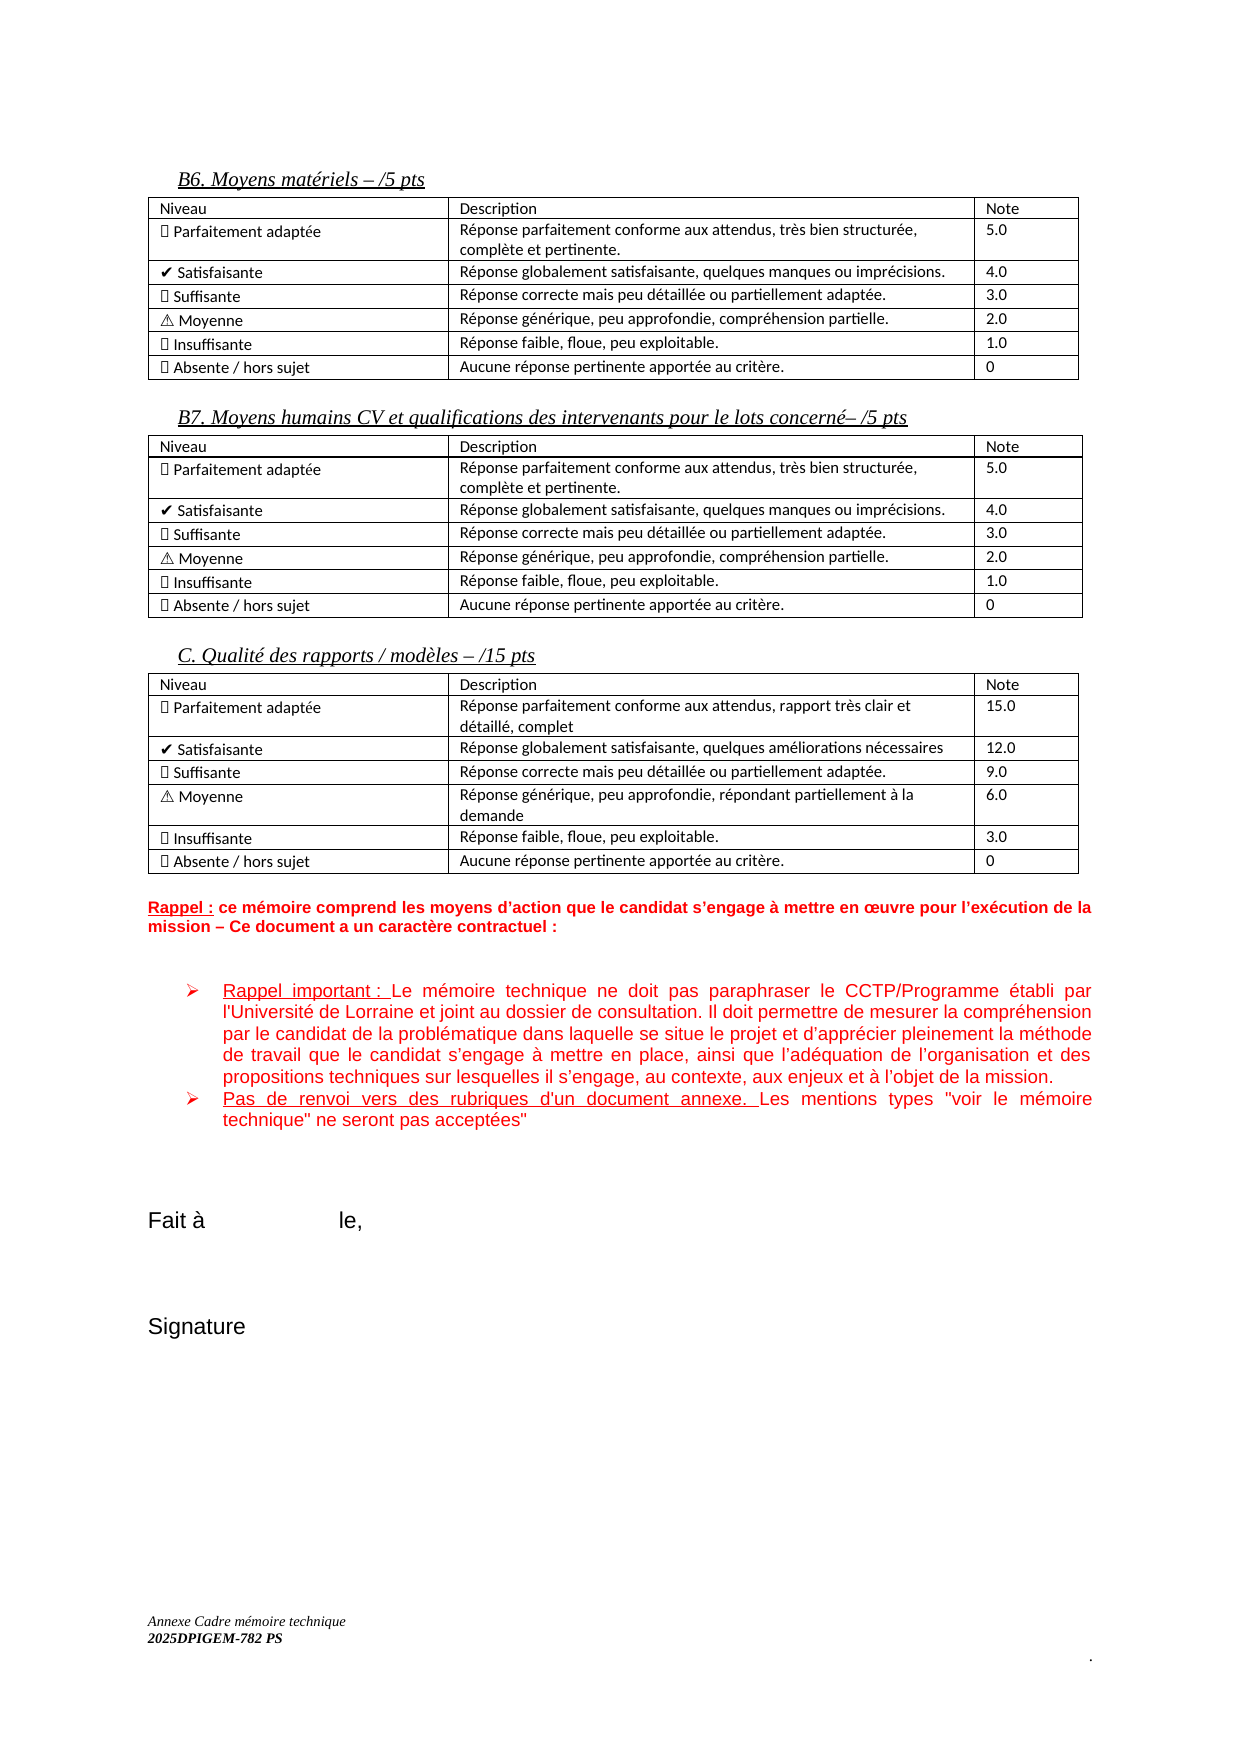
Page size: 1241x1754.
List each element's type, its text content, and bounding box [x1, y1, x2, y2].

table_cell Réponse générique, peu approfondie, répondant partiellement à la demande [449, 785, 974, 825]
subtitle B6. Moyens matériels – /5 pts [177, 167, 1092, 191]
table_cell ⚠️ Moyenne [149, 547, 448, 569]
table_cell 🚫 Absente / hors sujet [149, 850, 448, 873]
table_cell 1.0 [975, 332, 1078, 355]
table_cell ✅ Parfaitement adaptée [149, 219, 448, 260]
table_cell ➖ Suffisante [149, 523, 448, 546]
table_cell Réponse globalement satisfaisante, quelques améliorations nécessaires [449, 737, 974, 760]
table_header Description [449, 436, 974, 456]
table_cell Réponse faible, floue, peu exploitable. [449, 332, 974, 355]
table_cell Réponse globalement satisfaisante, quelques manques ou imprécisions. [449, 499, 974, 522]
table_cell 15.0 [975, 696, 1078, 736]
table_cell ❌ Insuffisante [149, 570, 448, 593]
text Signature [148, 1313, 1092, 1339]
table_cell 9.0 [975, 761, 1078, 784]
table_cell Réponse faible, floue, peu exploitable. [449, 826, 974, 849]
table_header Description [449, 198, 974, 218]
table_cell 🚫 Absente / hors sujet [149, 356, 448, 379]
table_cell ➖ Suffisante [149, 761, 448, 784]
table_cell 🚫 Absente / hors sujet [149, 594, 448, 617]
table_cell Réponse faible, floue, peu exploitable. [449, 570, 974, 593]
table_cell 12.0 [975, 737, 1078, 760]
table_cell ✅ Parfaitement adaptée [149, 696, 448, 736]
table_cell 0 [975, 356, 1078, 379]
table_cell 3.0 [975, 523, 1082, 546]
table_cell Réponse correcte mais peu détaillée ou partiellement adaptée. [449, 523, 974, 546]
table_cell Aucune réponse pertinente apportée au critère. [449, 594, 974, 617]
table_cell 5.0 [975, 458, 1082, 498]
table_cell ⚠️ Moyenne [149, 309, 448, 331]
subtitle C. Qualité des rapports / modèles – /15 pts [177, 643, 1092, 667]
table_cell 2.0 [975, 547, 1082, 569]
table_cell 3.0 [975, 826, 1078, 849]
table_cell Réponse générique, peu approfondie, compréhension partielle. [449, 547, 974, 569]
text Rappel : ce mémoire comprend les moyens d’action que le candidat s’engage à mettre en œuvre pour l’exécution de la mission – Ce document a un caractère contractuel : [148, 898, 1092, 936]
table_cell ✔️ Satisfaisante [149, 499, 448, 522]
table_cell 4.0 [975, 261, 1078, 284]
text Fait à le, [148, 1207, 1092, 1233]
table_cell ✔️ Satisfaisante [149, 737, 448, 760]
subtitle B7. Moyens humains CV et qualifications des intervenants pour le lots concerné– /5 pts [177, 405, 1092, 429]
table_cell 3.0 [975, 285, 1078, 307]
table_cell Réponse parfaitement conforme aux attendus, très bien structurée, complète et pertinente. [449, 219, 974, 260]
table_cell 1.0 [975, 570, 1082, 593]
table_cell Réponse correcte mais peu détaillée ou partiellement adaptée. [449, 761, 974, 784]
table_cell 2.0 [975, 309, 1078, 331]
table_cell ✔️ Satisfaisante [149, 261, 448, 284]
table_header Description [449, 674, 974, 694]
table_cell 5.0 [975, 219, 1078, 260]
table_cell 6.0 [975, 785, 1078, 825]
table_cell ❌ Insuffisante [149, 826, 448, 849]
table_cell ❌ Insuffisante [149, 332, 448, 355]
table_cell 0 [975, 594, 1082, 617]
table_header Note [975, 436, 1082, 456]
table_cell Réponse parfaitement conforme aux attendus, très bien structurée, complète et pertinente. [449, 458, 974, 498]
table_cell Réponse parfaitement conforme aux attendus, rapport très clair et détaillé, complet [449, 696, 974, 736]
table_cell Aucune réponse pertinente apportée au critère. [449, 850, 974, 873]
table_cell 0 [975, 850, 1078, 873]
table_header Note [975, 198, 1078, 218]
table_cell 4.0 [975, 499, 1082, 522]
table_cell ✅ Parfaitement adaptée [149, 458, 448, 498]
table_cell Aucune réponse pertinente apportée au critère. [449, 356, 974, 379]
table_header Niveau [149, 198, 448, 218]
table_cell Réponse correcte mais peu détaillée ou partiellement adaptée. [449, 285, 974, 307]
table_header Niveau [149, 436, 448, 456]
list Pas de renvoi vers des rubriques d'un document annexe. Les mentions types "voir le mémoire technique" ne seront pas acceptées" [185, 1087, 1092, 1131]
table_header Niveau [149, 674, 448, 694]
list Rappel important : Le mémoire technique ne doit pas paraphraser le CCTP/Programme établi par l'Université de Lorraine et joint au dossier de consultation. Il doit permettre de mesurer la compréhension par le candidat de la problématique dans laquelle se situe le projet et d’apprécier pleinement la méthode de travail que le candidat s’engage à mettre en place, ainsi que l’adéquation de l’organisation et des propositions techniques sur lesquelles il s’engage, au contexte, aux enjeux et à l’objet de la mission. [185, 979, 1092, 1087]
table_header Note [975, 674, 1078, 694]
table_cell ⚠️ Moyenne [149, 785, 448, 825]
table_cell Réponse globalement satisfaisante, quelques manques ou imprécisions. [449, 261, 974, 284]
table_cell Réponse générique, peu approfondie, compréhension partielle. [449, 309, 974, 331]
table_cell ➖ Suffisante [149, 285, 448, 307]
